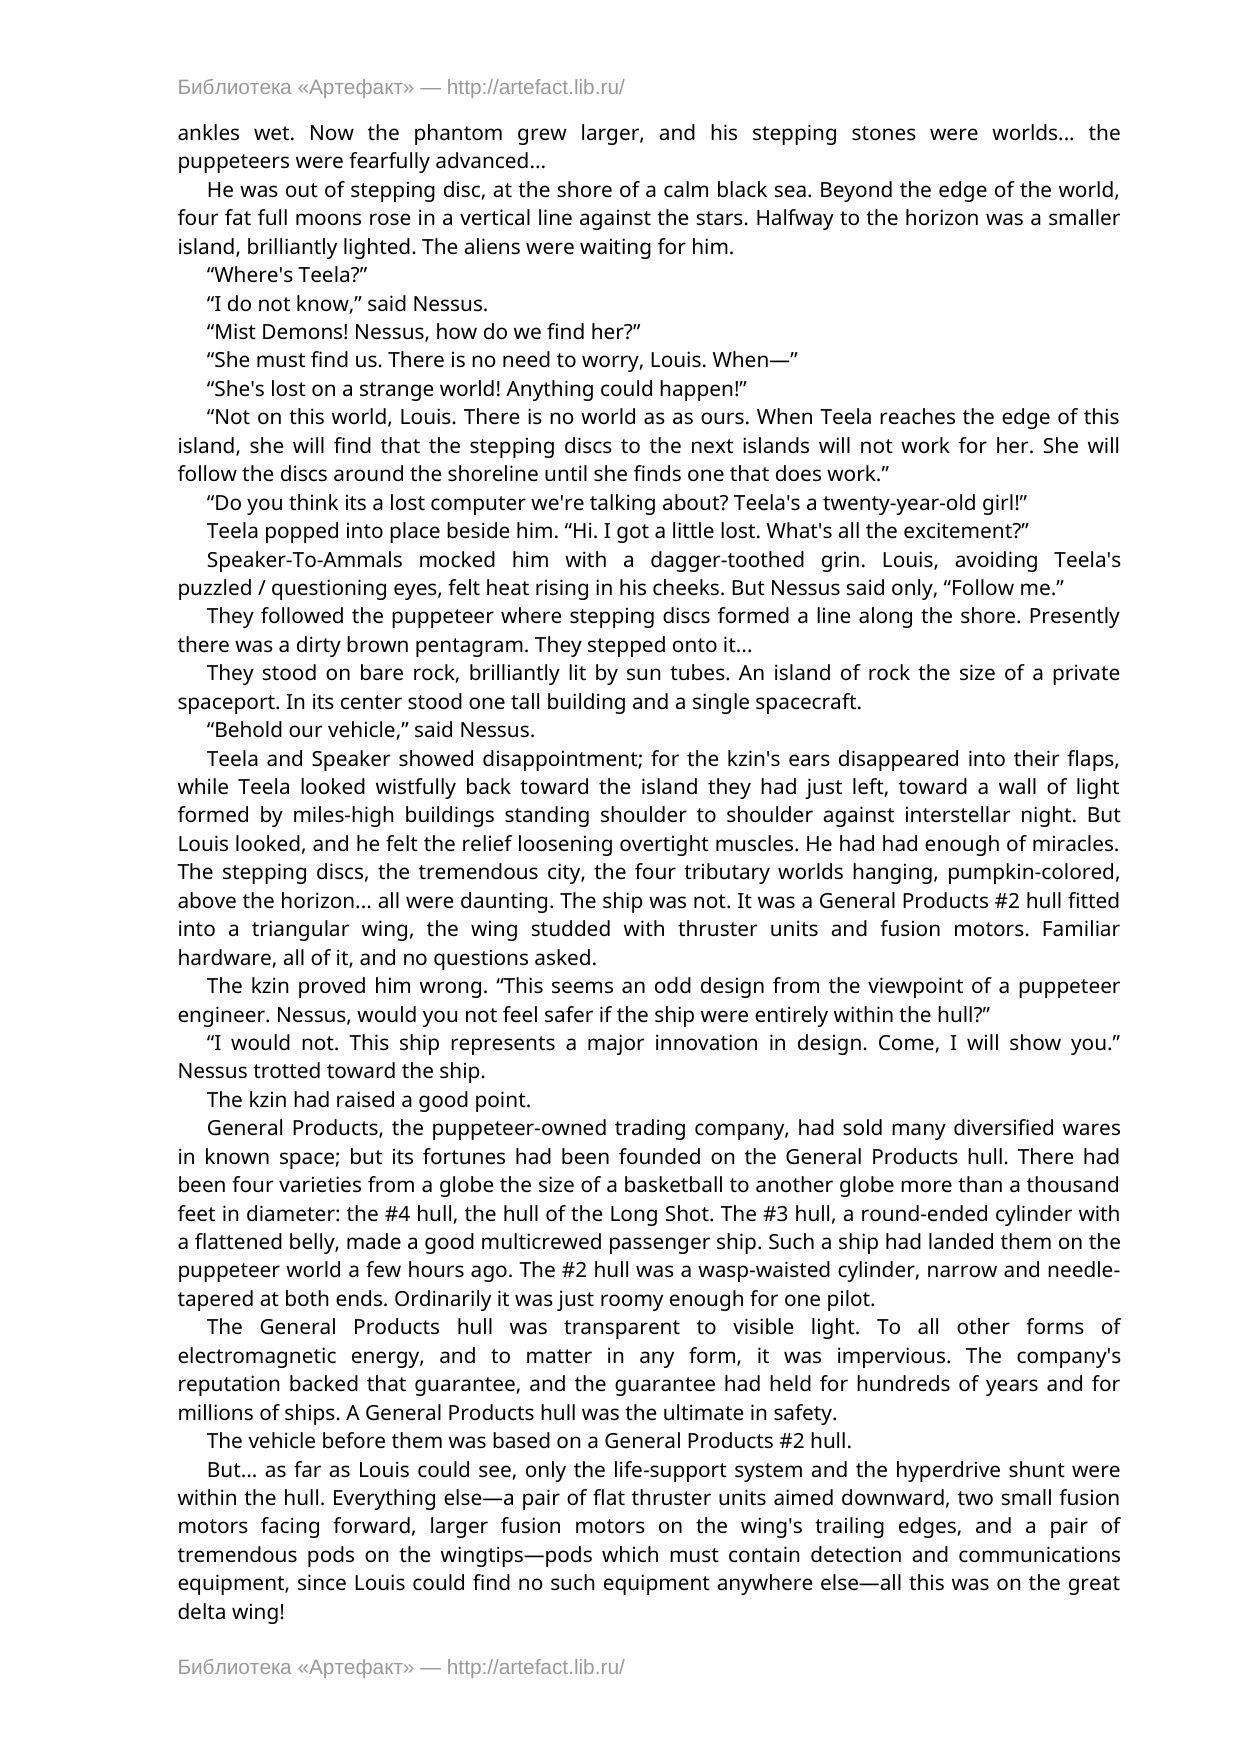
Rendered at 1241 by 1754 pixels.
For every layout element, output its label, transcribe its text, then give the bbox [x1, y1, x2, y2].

text “I do not know,” said Nessus. [177, 289, 1122, 317]
text “She must find us. There is no need to worry, Louis. When—” [177, 346, 1122, 374]
text Teela popped into place beside him. “Hi. I got a little lost. What's all the excitement?” [177, 516, 1122, 545]
text They stood on bare rock, brilliantly lit by sun tubes. An island of rock the size of a private spaceport. In its center stood one tall building and a single spacecraft. [177, 658, 1122, 715]
text They followed the puppeteer where stepping discs formed a line along the shore. Presently there was a dirty brown pentagram. They stepped onto it... [177, 602, 1122, 658]
text “I would not. This ship represents a major innovation in design. Come, I will show you.” Nessus trotted toward the ship. [177, 1028, 1122, 1085]
text Teela and Speaker showed disappointment; for the kzin's ears disappeared into their flaps, while Teela looked wistfully back toward the island they had just left, toward a wall of light formed by miles-high buildings standing shoulder to shoulder against interstellar night. But Louis looked, and he felt the relief loosening overtight muscles. He had had enough of miracles. The stepping discs, the tremendous city, the four tributary worlds hanging, pumpkin-colored, above the horizon... all were daunting. The ship was not. It was a General Products #2 hull fitted into a triangular wing, the wing studded with thruster units and fusion motors. Familiar hardware, all of it, and no questions asked. [177, 744, 1122, 971]
text The General Products hull was transparent to visible light. To all other forms of electromagnetic energy, and to matter in any form, it was impervious. The company's reputation backed that guarantee, and the guarantee had held for hundreds of years and for millions of ships. A General Products hull was the ultimate in safety. [177, 1312, 1122, 1426]
text Speaker-To-Ammals mocked him with a dagger-toothed grin. Louis, avoiding Teela's puzzled / questioning eyes, felt heat rising in his cheeks. But Nessus said only, “Follow me.” [177, 545, 1122, 602]
text “She's lost on a strange world! Anything could happen!” [177, 374, 1122, 402]
text “Behold our vehicle,” said Nessus. [177, 715, 1122, 744]
text “Not on this world, Louis. There is no world as as ours. When Teela reaches the edge of this island, she will find that the stepping discs to the next islands will not work for her. She will follow the discs around the shoreline until she finds one that does work.” [177, 402, 1122, 488]
text General Products, the puppeteer-owned trading company, had sold many diversified wares in known space; but its fortunes had been founded on the General Products hull. There had been four varieties from a globe the size of a basketball to another globe more than a thousand feet in diameter: the #4 hull, the hull of the Long Shot. The #3 hull, a round-ended cylinder with a flattened belly, made a good multicrewed passenger ship. Such a ship had landed them on the puppeteer world a few hours ago. The #2 hull was a wasp-waisted cylinder, narrow and needle-tapered at both ends. Ordinarily it was just roomy enough for one pilot. [177, 1113, 1122, 1312]
text The kzin proved him wrong. “This seems an odd design from the viewpoint of a puppeteer engineer. Nessus, would you not feel safer if the ship were entirely within the hull?” [177, 971, 1122, 1028]
text “Where's Teela?” [177, 260, 1122, 289]
text “Do you think its a lost computer we're talking about? Teela's a twenty-year-old girl!” [177, 488, 1122, 516]
text The vehicle before them was based on a General Products #2 hull. [177, 1426, 1122, 1455]
text “Mist Demons! Nessus, how do we find her?” [177, 317, 1122, 346]
text The kzin had raised a good point. [177, 1085, 1122, 1113]
text He was out of stepping disc, at the shore of a calm black sea. Beyond the edge of the world, four fat full moons rose in a vertical line against the stars. Halfway to the horizon was a smaller island, brilliantly lighted. The aliens were waiting for him. [177, 175, 1122, 260]
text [177, 118, 1122, 175]
text But... as far as Louis could see, only the life-support system and the hyperdrive shunt were within the hull. Everything else—a pair of flat thruster units aimed downward, two small fusion motors facing forward, larger fusion motors on the wing's trailing edges, and a pair of tremendous pods on the wingtips—pods which must contain detection and communications equipment, since Louis could find no such equipment anywhere else—all this was on the great delta wing! [177, 1455, 1122, 1625]
